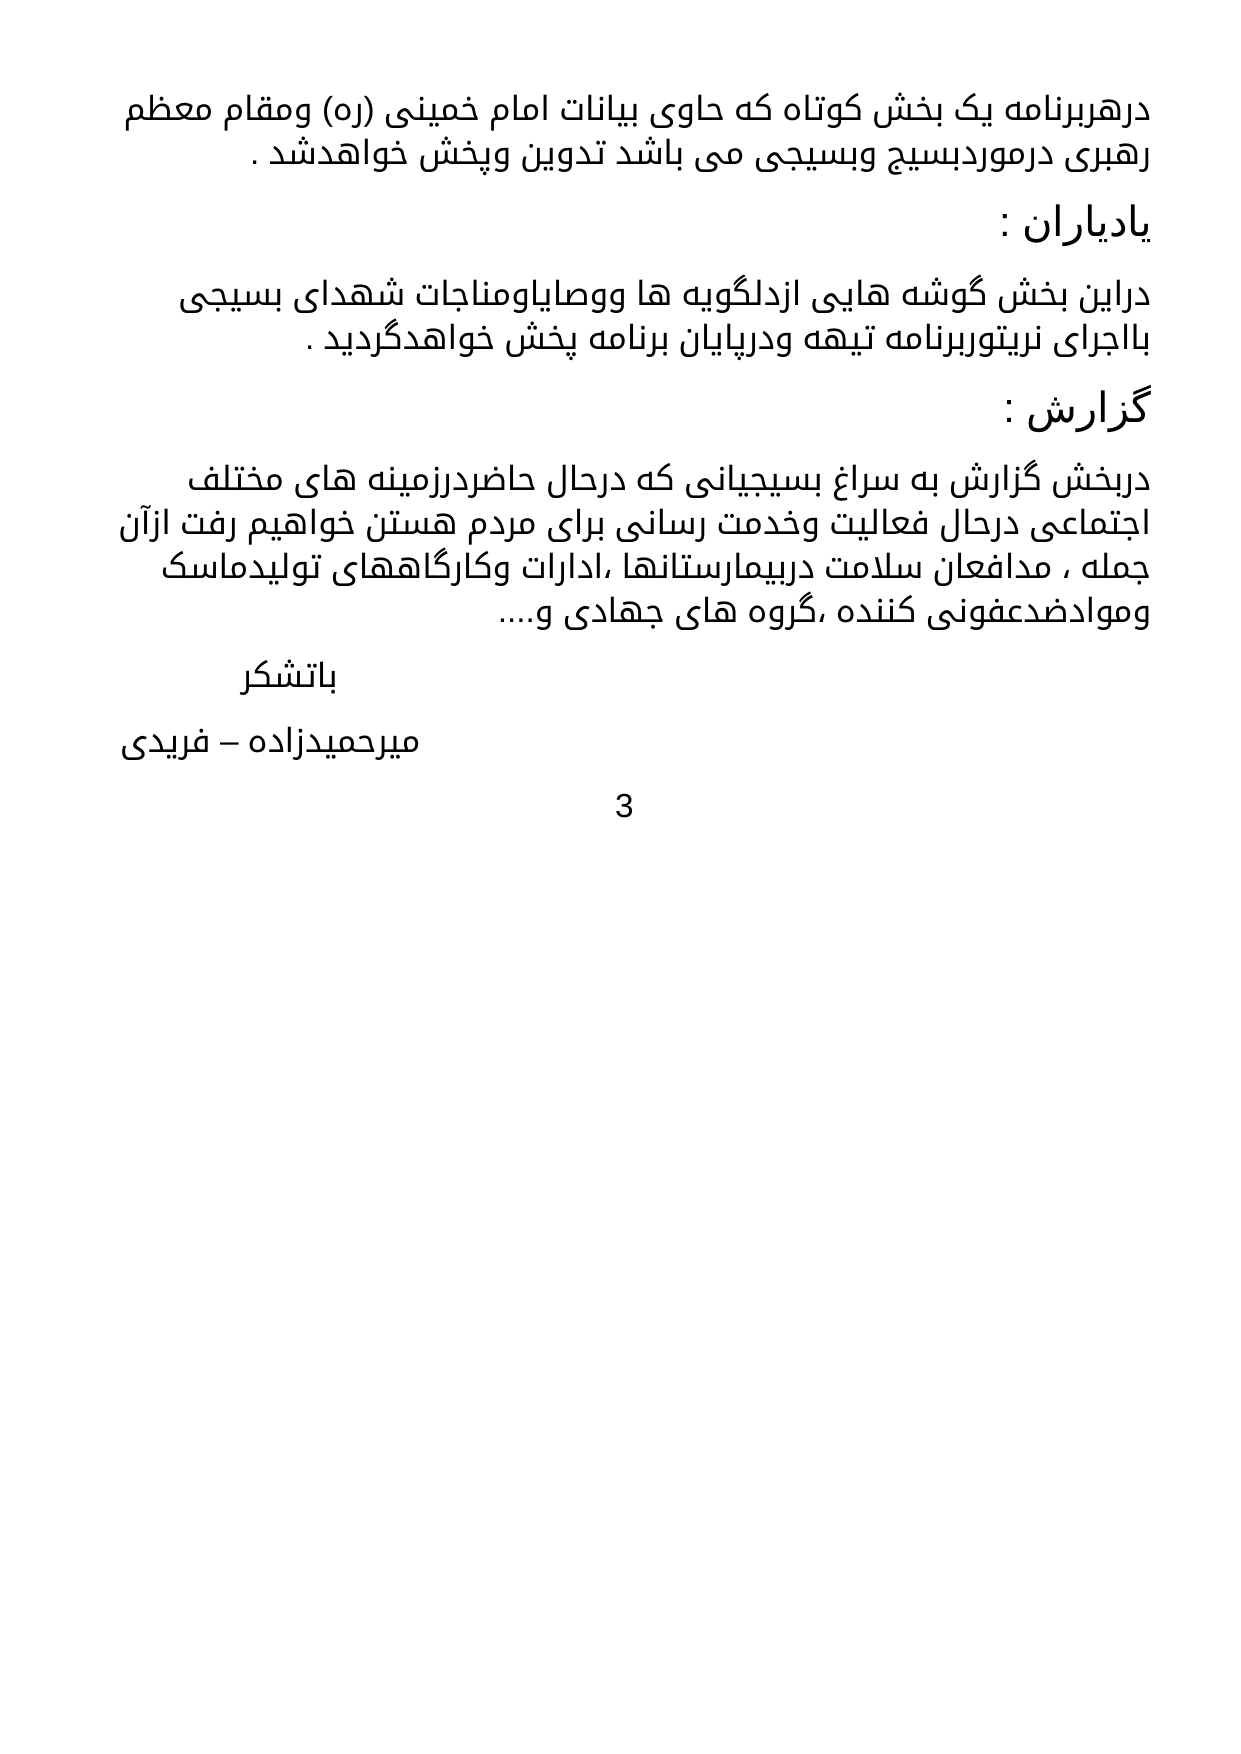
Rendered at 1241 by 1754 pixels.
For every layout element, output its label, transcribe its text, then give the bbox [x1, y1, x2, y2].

text 3 [74, 786, 1152, 825]
text باتشکر [74, 656, 1152, 695]
text یادیاران : [74, 198, 1152, 246]
text درهربرنامه یک بخش کوتاه که حاوی بیانات امام خمینی (ره) ومقام معظم رهبری درموردبسیج وبسیجی می باشد تدوین وپخش خواهدشد . [74, 89, 1152, 171]
text میرحمیدزاده – فریدی [74, 721, 1152, 760]
text دربخش گزارش به سراغ بسیجیانی که درحال حاضردرزمینه های مختلف اجتماعی درحال فعالیت وخدمت رسانی برای مردم هستن خواهیم رفت ازآن جمله ، مدافعان سلامت دربیمارستانها ،ادارات وکارگاههای تولیدماسک وموادضدعفونی کننده ،گروه های جهادی و.... [74, 459, 1152, 630]
text گزارش : [74, 383, 1152, 431]
text دراین بخش گوشه هایی ازدلگویه ها ووصایاومناجات شهدای بسیجی بااجرای نریتوربرنامه تیهه ودرپایان برنامه پخش خواهدگردید . [74, 274, 1152, 356]
